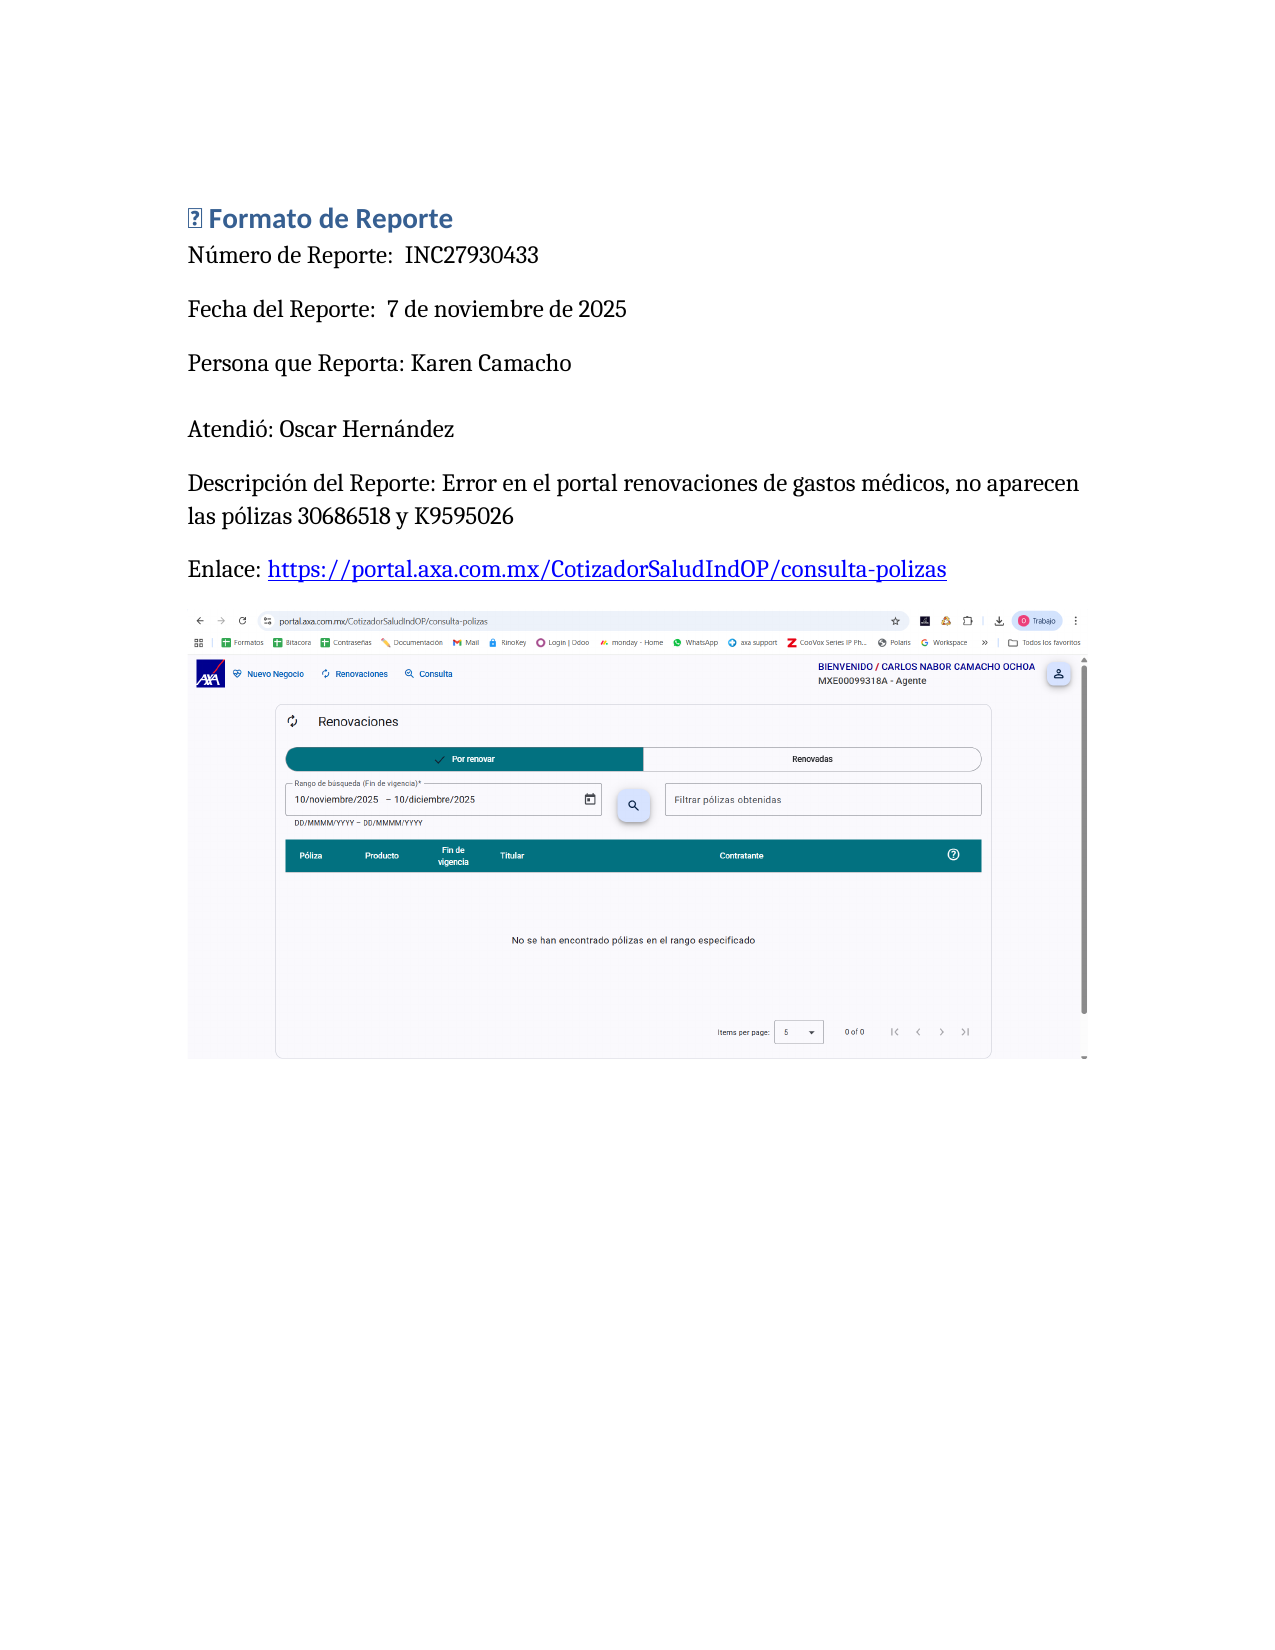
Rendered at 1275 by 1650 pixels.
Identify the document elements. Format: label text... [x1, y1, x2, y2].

picture [187, 609, 1088, 1059]
text Enlace: https://portal.axa.com.mx/CotizadorSaludIndOP/consulta-polizas [187, 555, 1087, 584]
subtitle 📄 Formato de Reporte [187, 200, 1087, 236]
text Persona que Reporta: Karen Camacho Atendió: Oscar Hernández [187, 349, 1087, 443]
text Descripción del Reporte: Error en el portal renovaciones de gastos médicos, no aparecen las pólizas 30686518 y K9595026 [187, 468, 1087, 530]
text Fecha del Reporte: 7 de noviembre de 2025 [187, 295, 1087, 323]
text Número de Reporte: INC27930433 [187, 241, 1087, 270]
